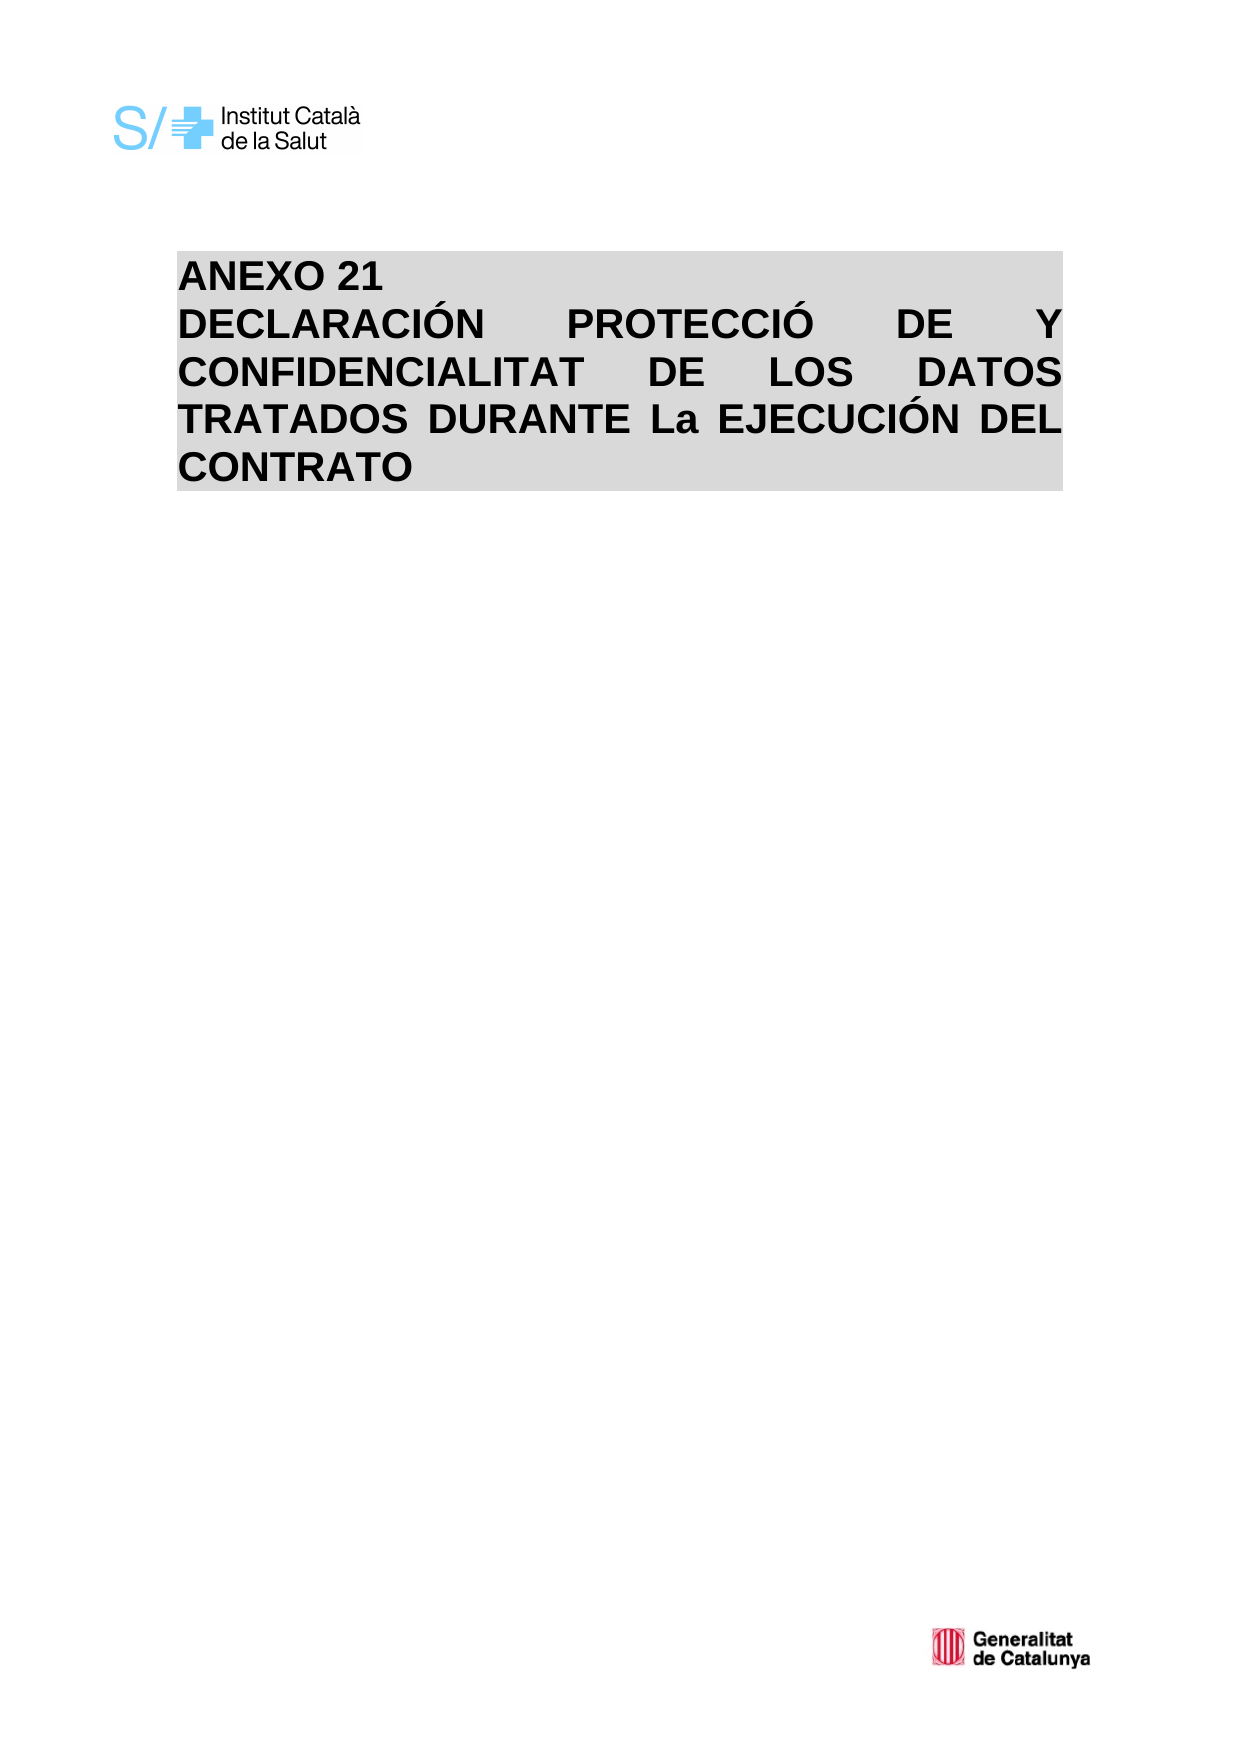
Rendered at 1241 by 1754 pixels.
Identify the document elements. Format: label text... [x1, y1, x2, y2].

text DECLARACIÓN PROTECCIÓ DE Y CONFIDENCIALITAT DE LOS DATOS TRATADOS DURANTE La EJECUCIÓN DEL CONTRATO [177, 299, 1063, 491]
text ANEXO 21 [177, 251, 1063, 299]
picture [112, 103, 363, 154]
picture [893, 1621, 1129, 1674]
